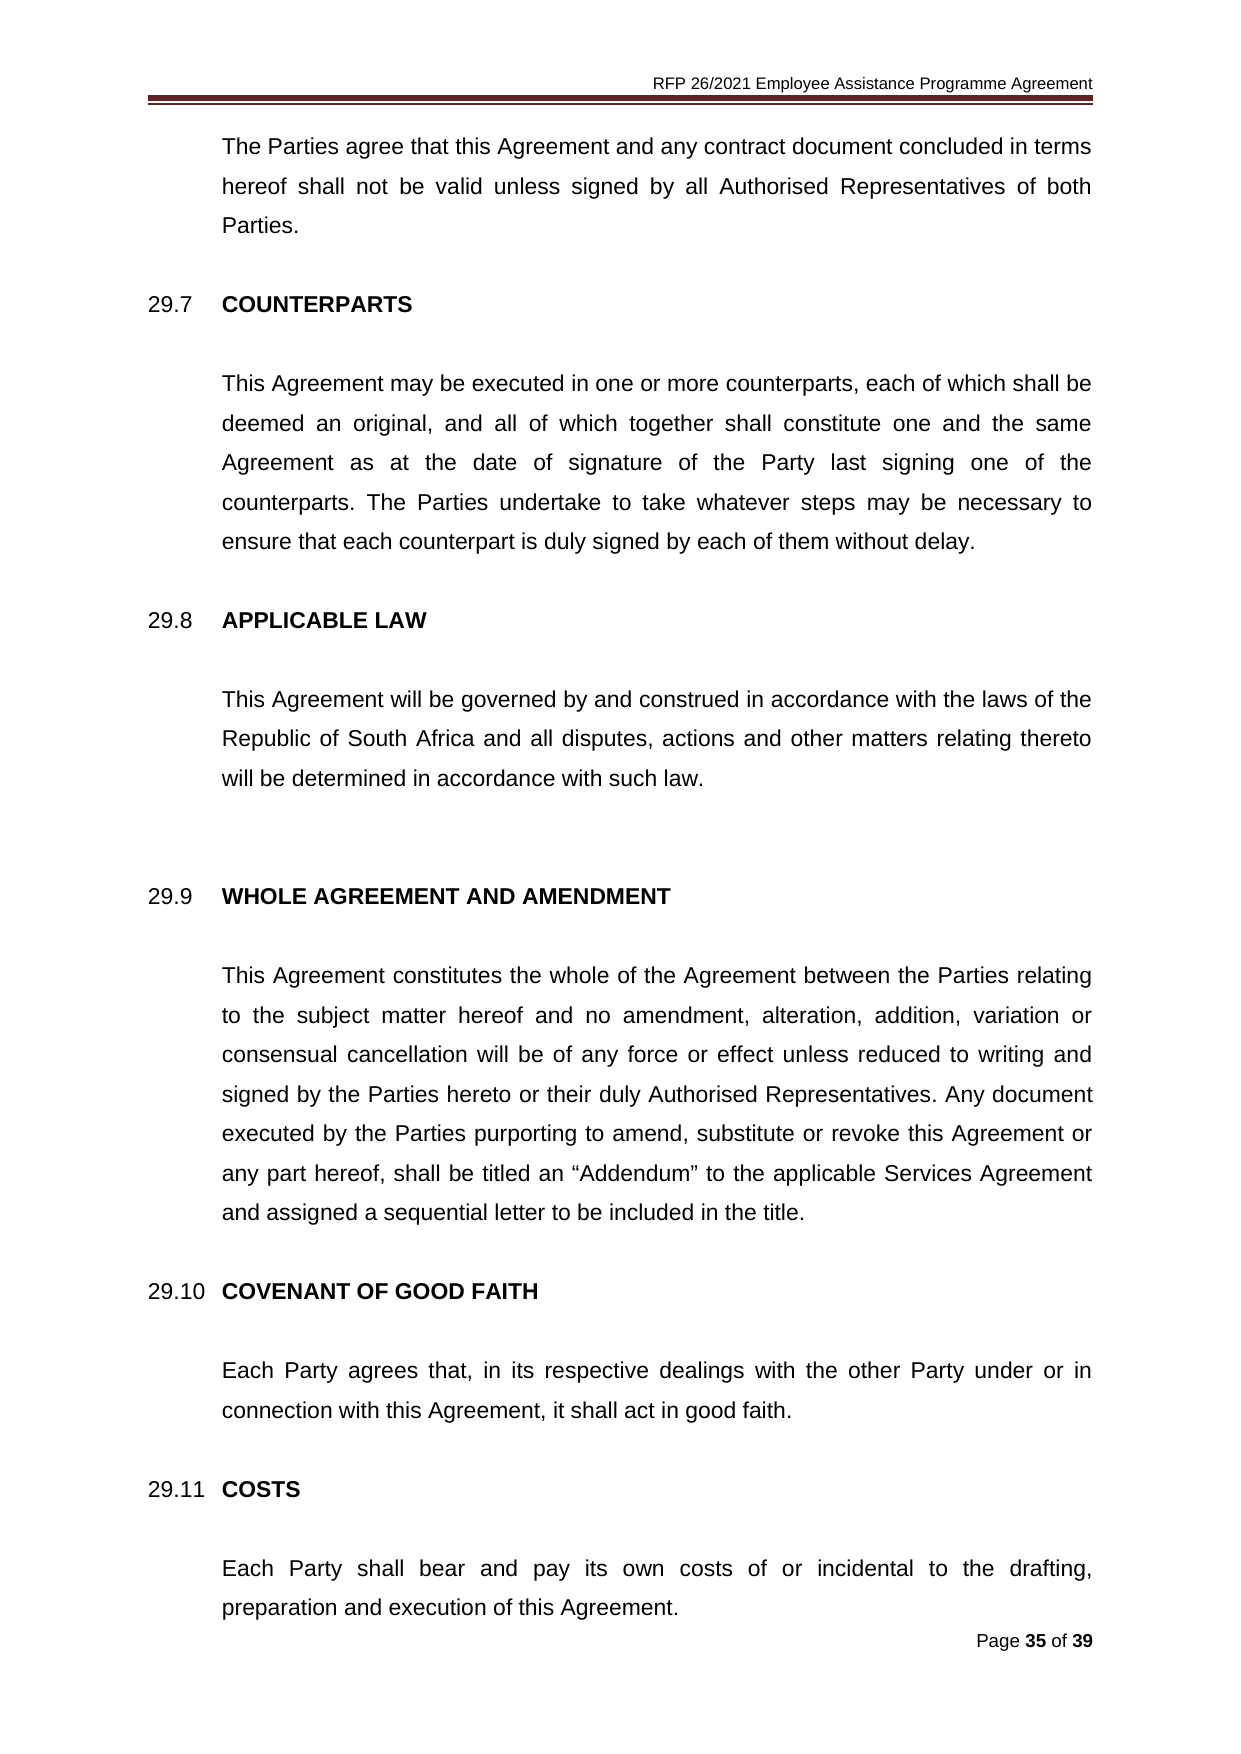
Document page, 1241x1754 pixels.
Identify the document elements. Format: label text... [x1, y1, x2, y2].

list This Agreement may be executed in one or more counterparts, each of which shall be deemed an original, and all of which together shall constitute one and the same Agreement as at the date of signature of the Party last signing one of the counterparts. The Parties undertake to take whatever steps may be necessary to ensure that each counterpart is duly signed by each of them without delay. [222, 370, 1093, 554]
list COVENANT OF GOOD FAITH [148, 1278, 1093, 1304]
list Each Party agrees that, in its respective dealings with the other Party under or in connection with this Agreement, it shall act in good faith. [222, 1357, 1093, 1423]
list Each Party shall bear and pay its own costs of or incidental to the drafting, preparation and execution of this Agreement. [222, 1554, 1093, 1620]
list COUNTERPARTS [148, 291, 1093, 317]
list This Agreement constitutes the whole of the Agreement between the Parties relating to the subject matter hereof and no amendment, alteration, addition, variation or consensual cancellation will be of any force or effect unless reduced to writing and signed by the Parties hereto or their duly Authorised Representatives. Any document executed by the Parties purporting to amend, substitute or revoke this Agreement or any part hereof, shall be titled an “Addendum” to the applicable Services Agreement and assigned a sequential letter to be included in the title. [222, 962, 1093, 1226]
list WHOLE AGREEMENT AND AMENDMENT [148, 883, 1093, 910]
list APPLICABLE LAW [148, 607, 1093, 633]
list This Agreement will be governed by and construed in accordance with the laws of the Republic of South Africa and all disputes, actions and other matters relating thereto will be determined in accordance with such law. [222, 686, 1093, 791]
list The Parties agree that this Agreement and any contract document concluded in terms hereof shall not be valid unless signed by all Authorised Representatives of both Parties. [222, 133, 1093, 238]
list COSTS [148, 1476, 1093, 1502]
